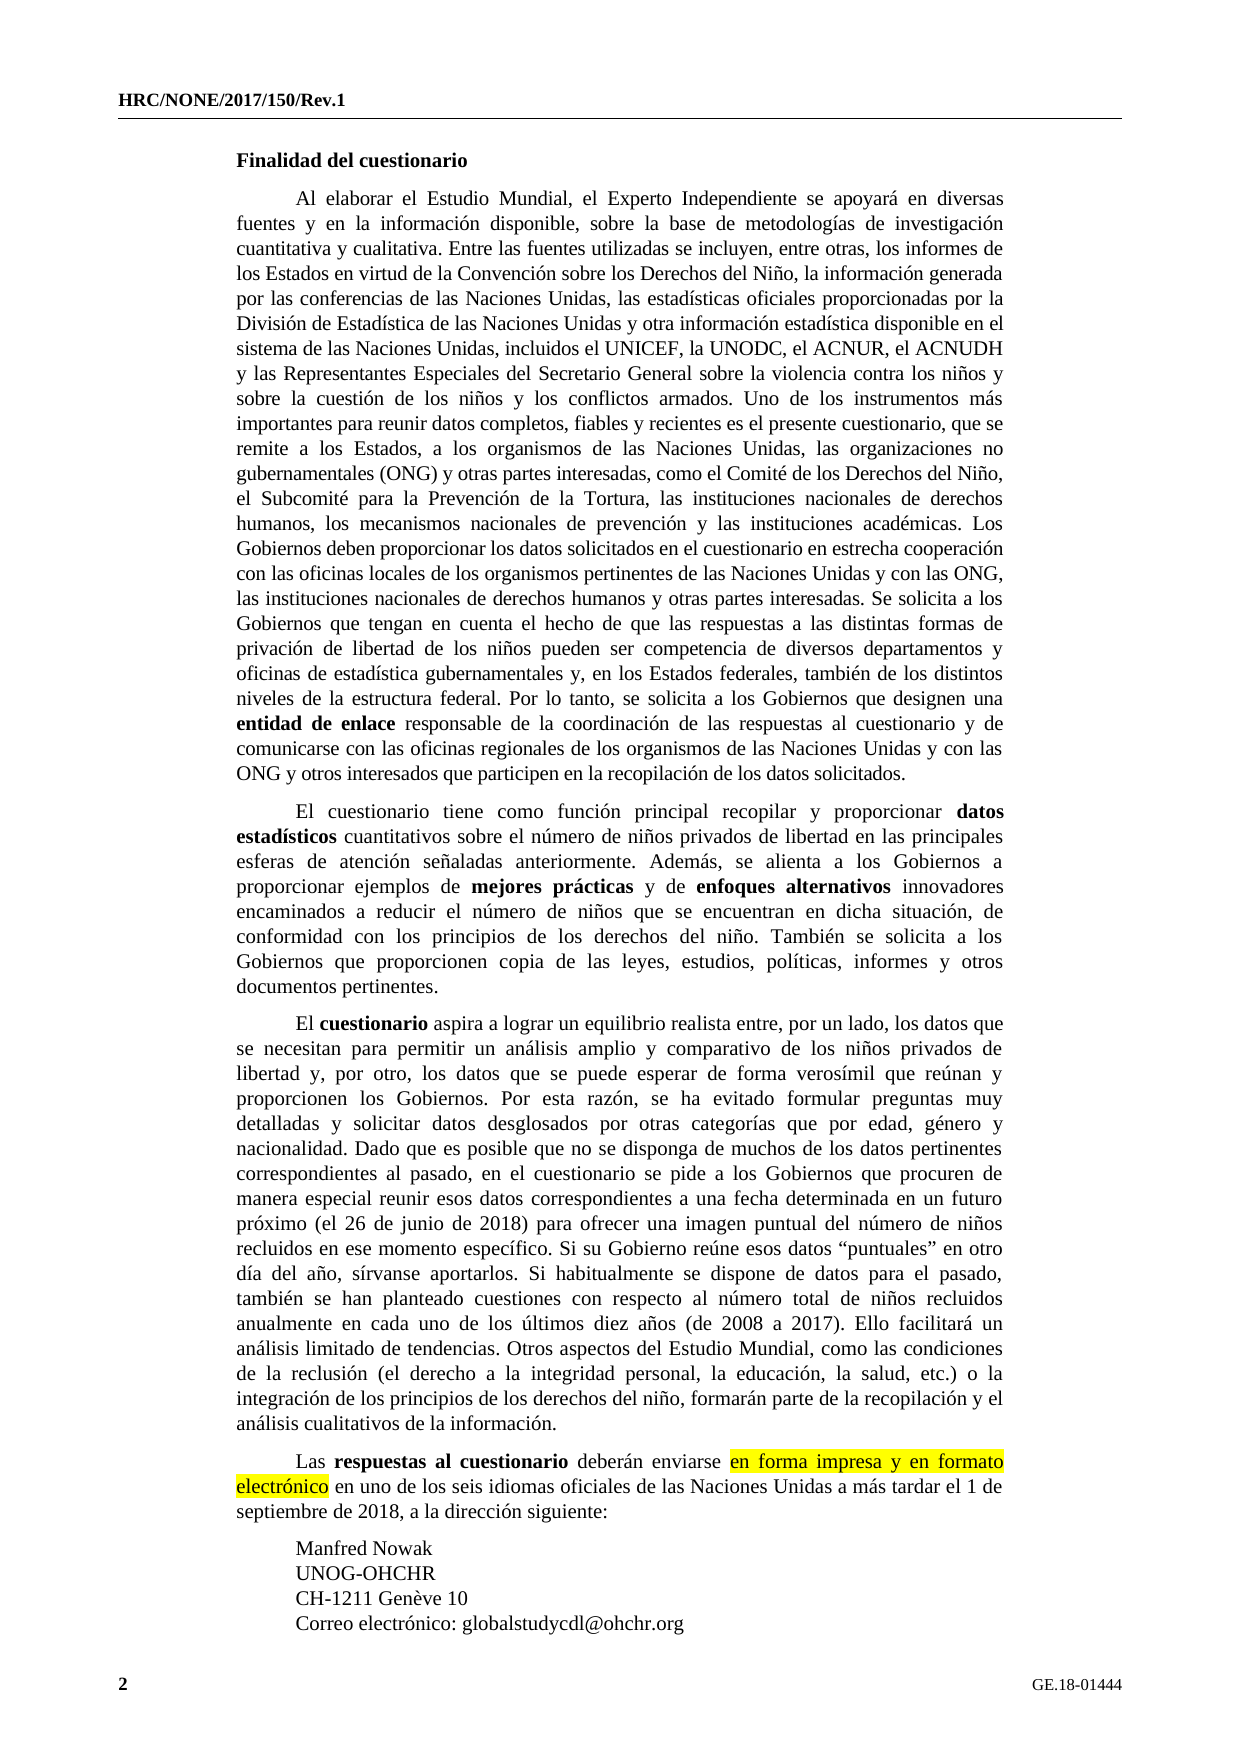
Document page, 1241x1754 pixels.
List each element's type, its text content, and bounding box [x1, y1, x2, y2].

text El cuestionario aspira a lograr un equilibrio realista entre, por un lado, los datos que se necesitan para permitir un análisis amplio y comparativo de los niños privados de libertad y, por otro, los datos que se puede esperar de forma verosímil que reúnan y proporcionen los Gobiernos. Por esta razón, se ha evitado formular preguntas muy detalladas y solicitar datos desglosados por otras categorías que por edad, género y nacionalidad. Dado que es posible que no se disponga de muchos de los datos pertinentes correspondientes al pasado, en el cuestionario se pide a los Gobiernos que procuren de manera especial reunir esos datos correspondientes a una fecha determinada en un futuro próximo (el 26 de junio de 2018) para ofrecer una imagen puntual del número de niños recluidos en ese momento específico. Si su Gobierno reúne esos datos “puntuales” en otro día del año, sírvanse aportarlos. Si habitualmente se dispone de datos para el pasado, también se han planteado cuestiones con respecto al número total de niños recluidos anualmente en cada uno de los últimos diez años (de 2008 a 2017). Ello facilitará un análisis limitado de tendencias. Otros aspectos del Estudio Mundial, como las condiciones de la reclusión (el derecho a la integridad personal, la educación, la salud, etc.) o la integración de los principios de los derechos del niño, formarán parte de la recopilación y el análisis cualitativos de la información. [236, 1010, 1004, 1435]
text Finalidad del cuestionario [118, 148, 1004, 173]
text El cuestionario tiene como función principal recopilar y proporcionar datos estadísticos cuantitativos sobre el número de niños privados de libertad en las principales esferas de atención señaladas anteriormente. Además, se alienta a los Gobiernos a proporcionar ejemplos de mejores prácticas y de enfoques alternativos innovadores encaminados a reducir el número de niños que se encuentran en dicha situación, de conformidad con los principios de los derechos del niño. También se solicita a los Gobiernos que proporcionen copia de las leyes, estudios, políticas, informes y otros documentos pertinentes. [236, 798, 1004, 998]
text Al elaborar el Estudio Mundial, el Experto Independiente se apoyará en diversas fuentes y en la información disponible, sobre la base de metodologías de investigación cuantitativa y cualitativa. Entre las fuentes utilizadas se incluyen, entre otras, los informes de los Estados en virtud de la Convención sobre los Derechos del Niño, la información generada por las conferencias de las Naciones Unidas, las estadísticas oficiales proporcionadas por la División de Estadística de las Naciones Unidas y otra información estadística disponible en el sistema de las Naciones Unidas, incluidos el UNICEF, la UNODC, el ACNUR, el ACNUDH y las Representantes Especiales del Secretario General sobre la violencia contra los niños y sobre la cuestión de los niños y los conflictos armados. Uno de los instrumentos más importantes para reunir datos completos, fiables y recientes es el presente cuestionario, que se remite a los Estados, a los organismos de las Naciones Unidas, las organizaciones no gubernamentales (ONG) y otras partes interesadas, como el Comité de los Derechos del Niño, el Subcomité para la Prevención de la Tortura, las instituciones nacionales de derechos humanos, los mecanismos nacionales de prevención y las instituciones académicas. Los Gobiernos deben proporcionar los datos solicitados en el cuestionario en estrecha cooperación con las oficinas locales de los organismos pertinentes de las Naciones Unidas y con las ONG, las instituciones nacionales de derechos humanos y otras partes interesadas. Se solicita a los Gobiernos que tengan en cuenta el hecho de que las respuestas a las distintas formas de privación de libertad de los niños pueden ser competencia de diversos departamentos y oficinas de estadística gubernamentales y, en los Estados federales, también de los distintos niveles de la estructura federal. Por lo tanto, se solicita a los Gobiernos que designen una entidad de enlace responsable de la coordinación de las respuestas al cuestionario y de comunicarse con las oficinas regionales de los organismos de las Naciones Unidas y con las ONG y otros interesados que participen en la recopilación de los datos solicitados. [236, 185, 1004, 785]
text Manfred Nowak UNOG-OHCHR CH-1211 Genève 10 Correo electrónico: globalstudycdl@ohchr.org [295, 1535, 1004, 1635]
text Las respuestas al cuestionario deberán enviarse en forma impresa y en formato electrónico en uno de los seis idiomas oficiales de las Naciones Unidas a más tardar el 1 de septiembre de 2018, a la dirección siguiente: [236, 1448, 1004, 1523]
